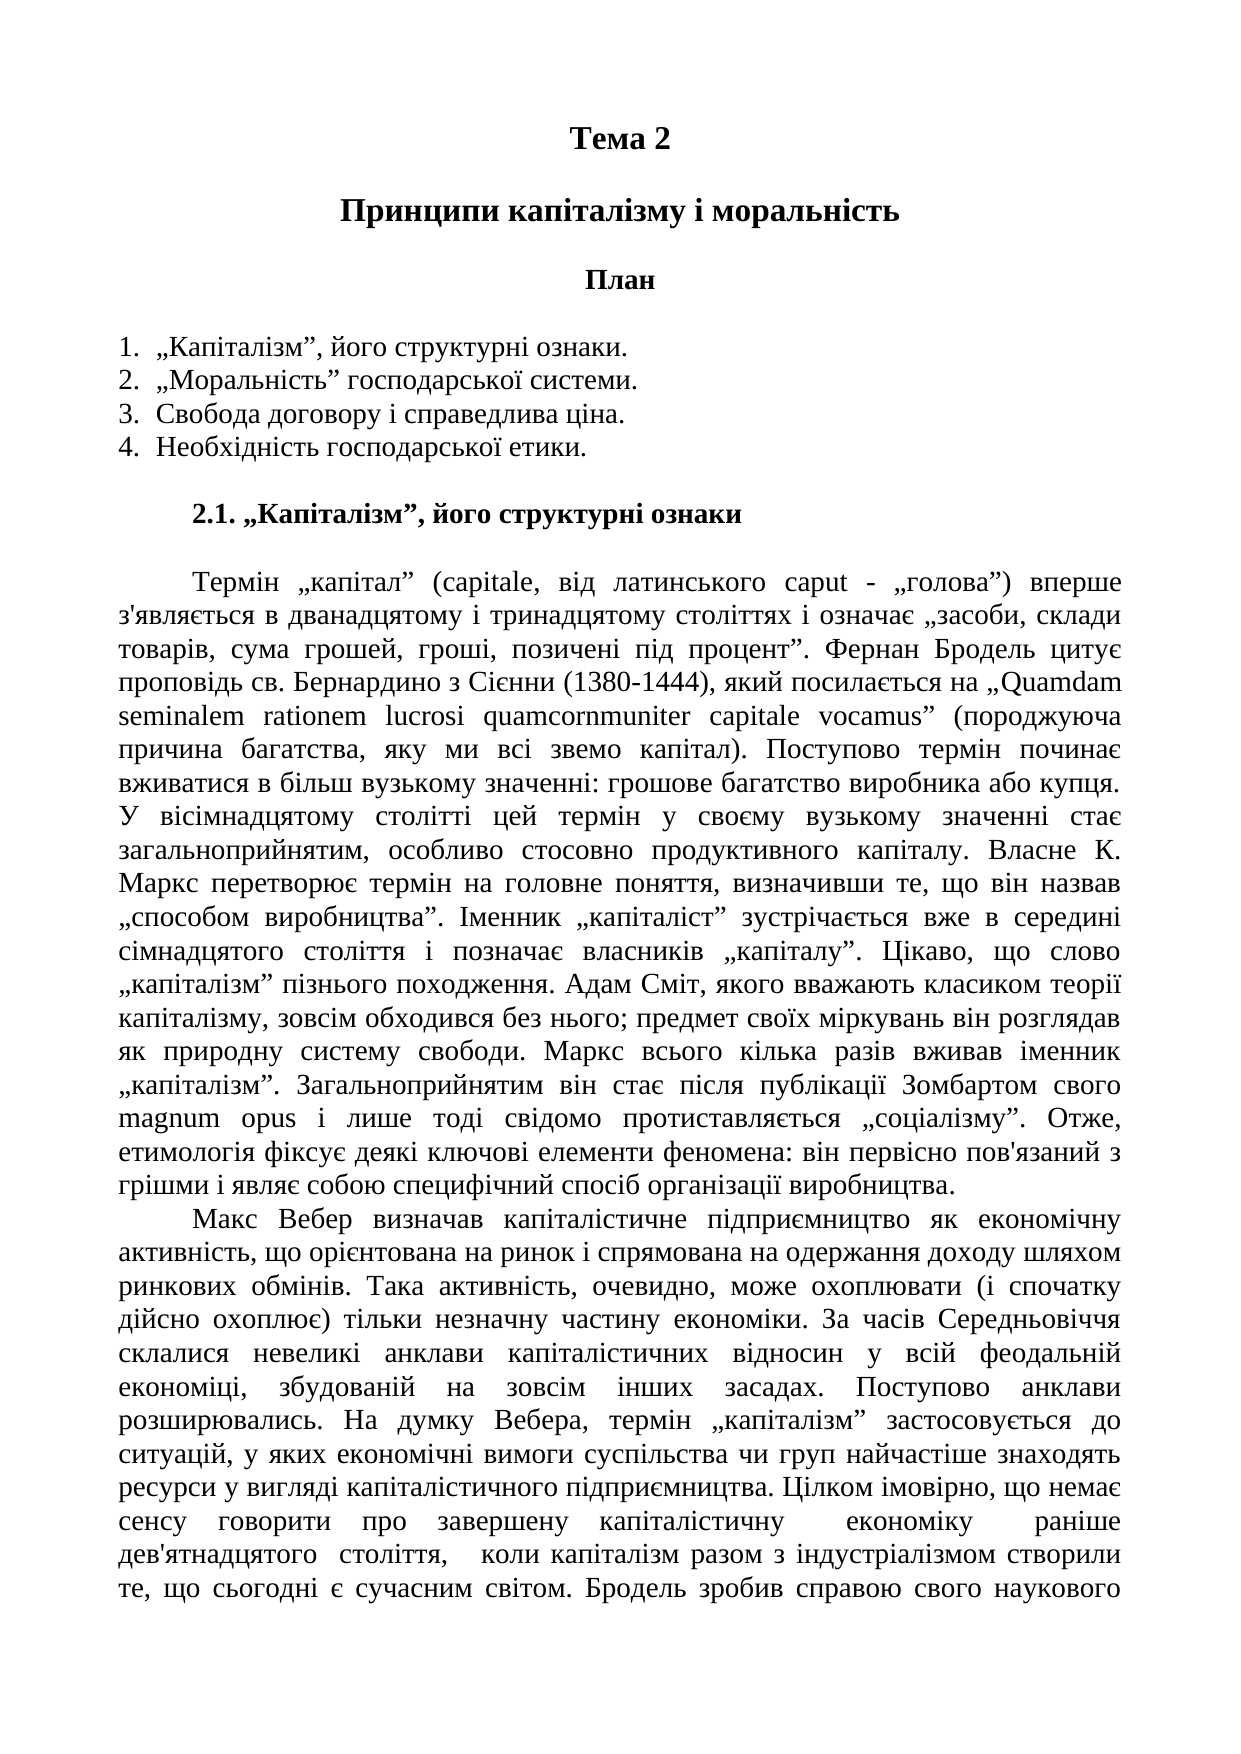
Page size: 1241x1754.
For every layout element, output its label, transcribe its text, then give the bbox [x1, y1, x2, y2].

list „Моральність” господарської системи. [118, 362, 1122, 396]
text План [118, 262, 1122, 295]
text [118, 1201, 1122, 1603]
list „Капіталізм”, його структурні ознаки. [118, 329, 1122, 362]
text Тема 2 [118, 118, 1122, 156]
list Необхідність господарської етики. [118, 429, 1122, 463]
text Принципи капіталізму і моральність [118, 190, 1122, 228]
text Термін „капітал” (capitale, від латинського caput - „голова”) вперше з'являється в дванадцятому і тринадцятому століттях і означає „засоби, склади товарів, сума грошей, гроші, позичені під процент”. Фернан Бродель цитує проповідь св. Бернардино з Сієнни (1380-1444), який посилається на „Quamdam seminalеm rationеm lucrosi quamcornmuniter capitale vocamus” (породжуюча причина багатства, яку ми всі звемо капітал). Поступово термін починає вживатися в більш вузькому значенні: грошове багатство виробника або купця. У вісімнадцятому столітті цей термін у своєму вузькому значенні стає загальноприйнятим, особливо стосовно продуктивного капіталу. Власне К. Маркс перетворює термін на головне поняття, визначивши те, що він назвав „способом виробництва”. Іменник „капіталіст” зустрічається вже в середині сімнадцятого століття і позначає власників „капіталу”. Цікаво, що слово „капіталізм” пізнього походження. Адам Сміт, якого вважають класиком теорії капіталізму, зовсім обходився без нього; предмет своїх міркувань він розглядав як природну систему свободи. Маркс всього кілька разів вживав іменник „капіталізм”. Загальноприйнятим він стає після публікації Зомбартом свого magnum opus і лише тоді свідомо протиставляється „соціалізму”. Отже, етимологія фіксує деякі ключові елементи феномена: він первісно пов'язаний з грішми і являє собою специфічний спосіб організації виробництва. [118, 564, 1122, 1201]
list Свобода договору і справедлива ціна. [118, 396, 1122, 429]
text 2.1. „Капіталізм”, його структурні ознаки [118, 497, 1122, 530]
